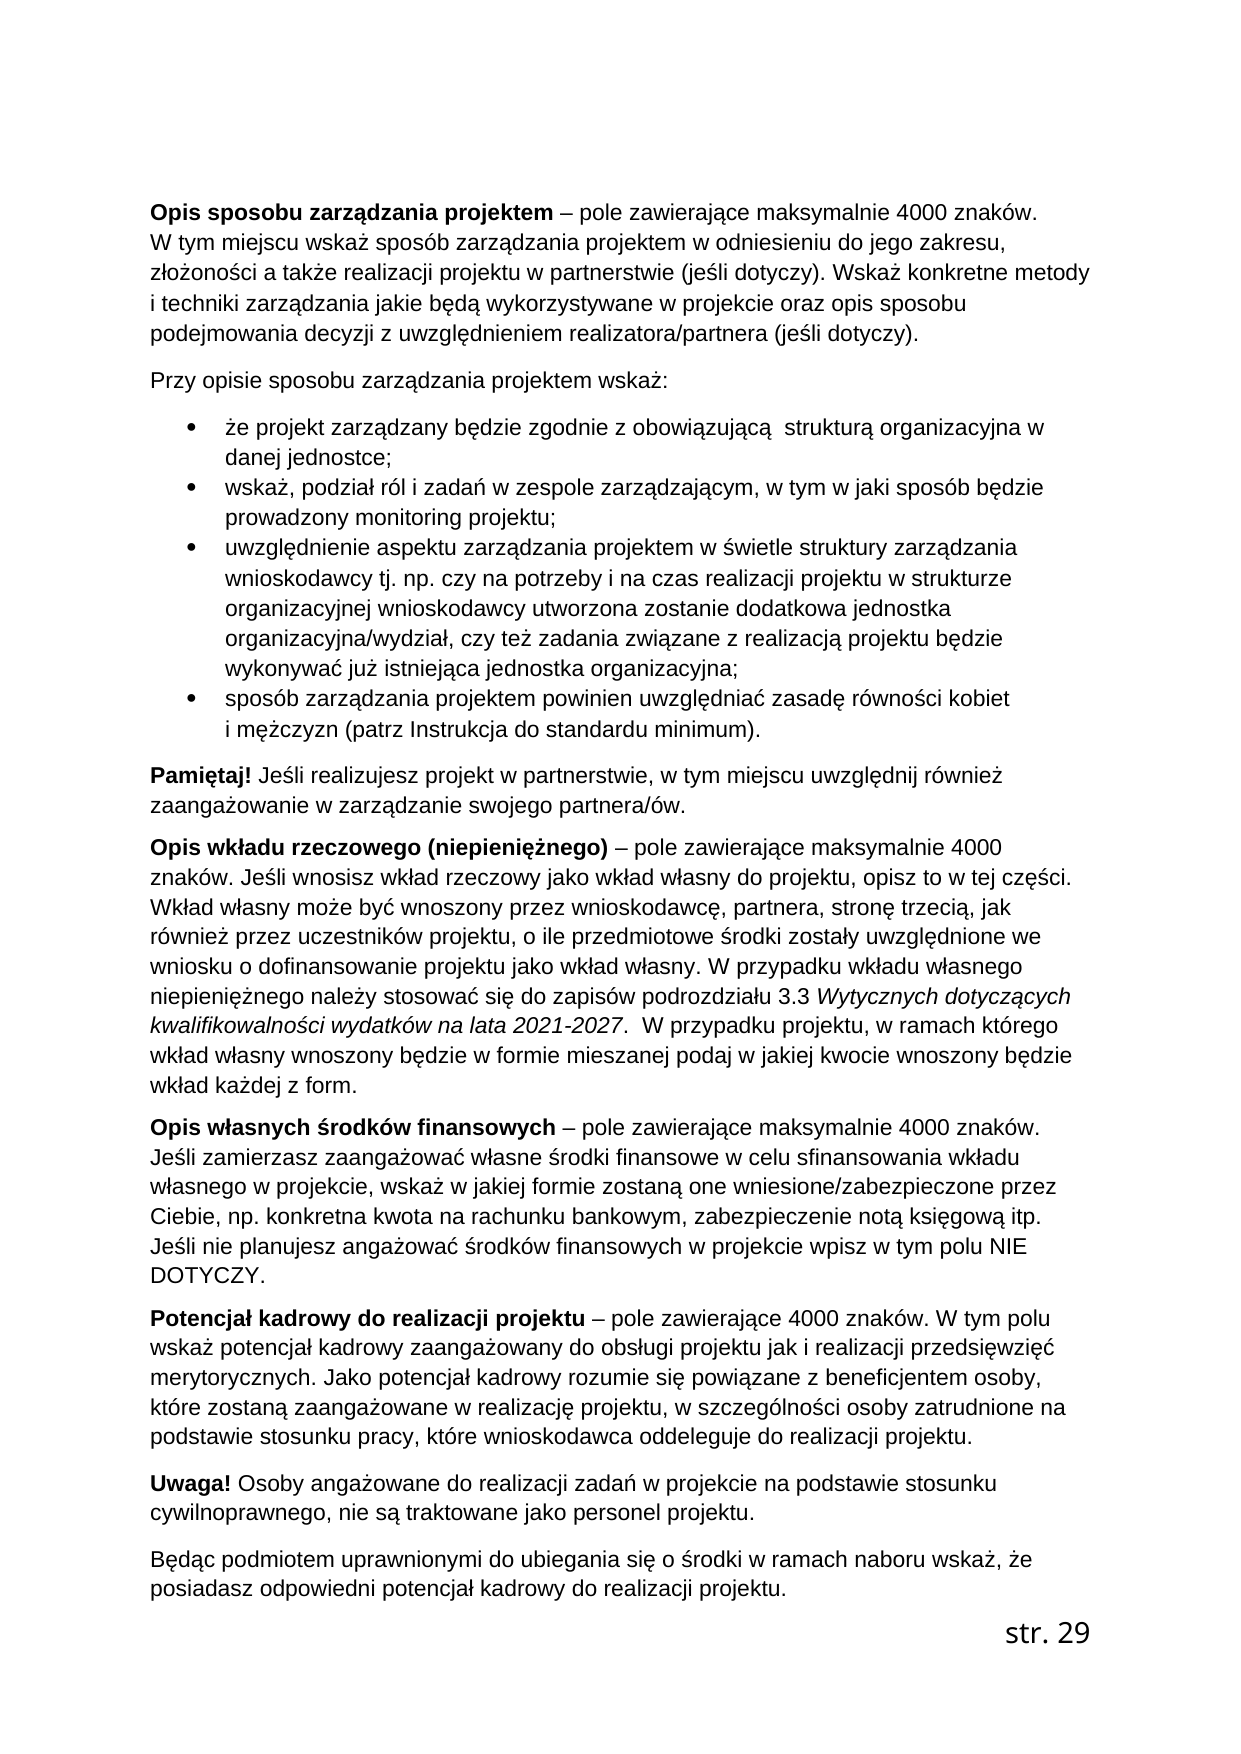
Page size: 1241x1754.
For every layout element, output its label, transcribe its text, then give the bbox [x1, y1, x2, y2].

list że projekt zarządzany będzie zgodnie z obowiązującą strukturą organizacyjna w danej jednostce; [187, 413, 1090, 470]
text Opis własnych środków finansowych – pole zawierające maksymalnie 4000 znaków. Jeśli zamierzasz zaangażować własne środki finansowe w celu sfinansowania wkładu własnego w projekcie, wskaż w jakiej formie zostaną one wniesione/zabezpieczone przez Ciebie, np. konkretna kwota na rachunku bankowym, zabezpieczenie notą księgową itp. Jeśli nie planujesz angażować środków finansowych w projekcie wpisz w tym polu NIE DOTYCZY. [150, 1114, 1090, 1289]
list sposób zarządzania projektem powinien uwzględniać zasadę równości kobiet i mężczyzn (patrz Instrukcja do standardu minimum). [187, 685, 1090, 742]
text Uwaga! Osoby angażowane do realizacji zadań w projekcie na podstawie stosunku cywilnoprawnego, nie są traktowane jako personel projektu. [150, 1470, 1090, 1526]
text Potencjał kadrowy do realizacji projektu – pole zawierające 4000 znaków. W tym polu wskaż potencjał kadrowy zaangażowany do obsługi projektu jak i realizacji przedsięwzięć merytorycznych. Jako potencjał kadrowy rozumie się powiązane z beneficjentem osoby, które zostaną zaangażowane w realizację projektu, w szczególności osoby zatrudnione na podstawie stosunku pracy, które wnioskodawca oddeleguje do realizacji projektu. [150, 1304, 1090, 1450]
text Pamiętaj! Jeśli realizujesz projekt w partnerstwie, w tym miejscu uwzględnij również zaangażowanie w zarządzanie swojego partnera/ów. [150, 762, 1090, 818]
text Opis wkładu rzeczowego (niepieniężnego) – pole zawierające maksymalnie 4000 znaków. Jeśli wnosisz wkład rzeczowy jako wkład własny do projektu, opisz to w tej części. Wkład własny może być wnoszony przez wnioskodawcę, partnera, stronę trzecią, jak również przez uczestników projektu, o ile przedmiotowe środki zostały uwzględnione we wniosku o dofinansowanie projektu jako wkład własny. W przypadku wkładu własnego niepieniężnego należy stosować się do zapisów podrozdziału 3.3 Wytycznych dotyczących kwalifikowalności wydatków na lata 2021-2027. W przypadku projektu, w ramach którego wkład własny wnoszony będzie w formie mieszanej podaj w jakiej kwocie wnoszony będzie wkład każdej z form. [150, 834, 1090, 1098]
text Przy opisie sposobu zarządzania projektem wskaż: [150, 367, 1090, 393]
list uwzględnienie aspektu zarządzania projektem w świetle struktury zarządzania wnioskodawcy tj. np. czy na potrzeby i na czas realizacji projektu w strukturze organizacyjnej wnioskodawcy utworzona zostanie dodatkowa jednostka organizacyjna/wydział, czy też zadania związane z realizacją projektu będzie wykonywać już istniejąca jednostka organizacyjna; [187, 534, 1090, 681]
list wskaż, podział ról i zadań w zespole zarządzającym, w tym w jaki sposób będzie prowadzony monitoring projektu; [187, 474, 1090, 530]
text Opis sposobu zarządzania projektem – pole zawierające maksymalnie 4000 znaków. W tym miejscu wskaż sposób zarządzania projektem w odniesieniu do jego zakresu, złożoności a także realizacji projektu w partnerstwie (jeśli dotyczy). Wskaż konkretne metody i techniki zarządzania jakie będą wykorzystywane w projekcie oraz opis sposobu podejmowania decyzji z uwzględnieniem realizatora/partnera (jeśli dotyczy). [150, 199, 1090, 346]
text Będąc podmiotem uprawnionymi do ubiegania się o środki w ramach naboru wskaż, że posiadasz odpowiedni potencjał kadrowy do realizacji projektu. [150, 1546, 1090, 1602]
